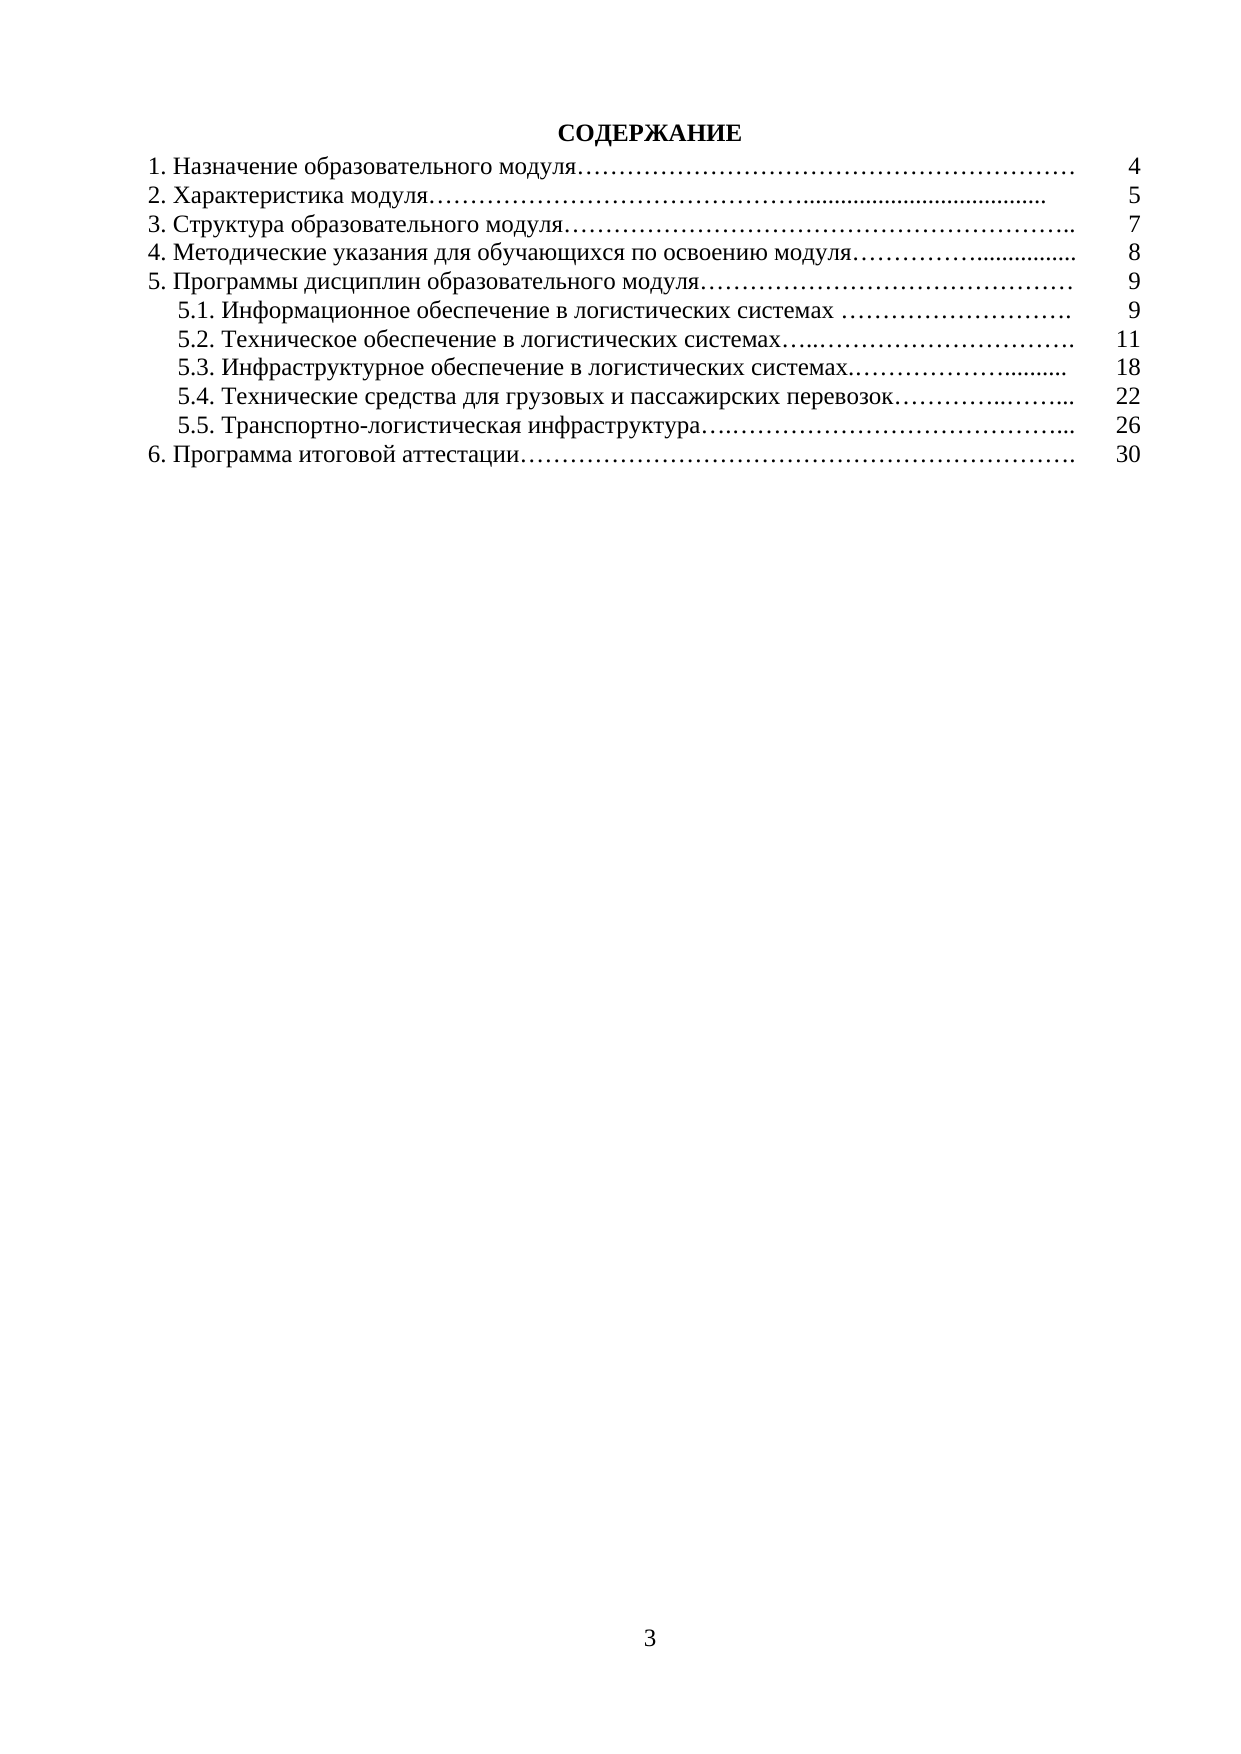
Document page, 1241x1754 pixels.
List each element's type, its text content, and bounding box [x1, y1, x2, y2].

table_cell 5.3. Инфраструктурное обеспечение в логистических системах.……………….......... [136, 353, 1093, 381]
table_cell 3. Структура образовательного модуля…………………………………………………….. [136, 209, 1093, 237]
text Содержание [148, 118, 1152, 147]
table_cell 5. Программы дисциплин образовательного модуля……………………………………… [136, 266, 1093, 295]
table_cell 5.4. Технические средства для грузовых и пассажирских перевозок…………..……... [136, 381, 1093, 410]
table_cell 7 [1093, 209, 1152, 237]
table_header 4 [1093, 151, 1152, 180]
table_cell 8 [1093, 238, 1152, 266]
table_cell 5.2. Техническое обеспечение в логистических системах…..…………………………. [136, 324, 1093, 352]
table_cell 30 [1093, 439, 1152, 467]
table_cell 2. Характеристика модуля………………………………………....................................... [136, 180, 1093, 209]
table_cell 18 [1093, 353, 1152, 381]
table_cell 11 [1093, 324, 1152, 352]
table_header 1. Назначение образовательного модуля…………………………………………………… [136, 151, 1093, 180]
table_cell 9 [1093, 295, 1152, 324]
table_cell 4. Методические указания для обучающихся по освоению модуля……………................ [136, 238, 1093, 266]
table_cell 5.5. Транспортно-логистическая инфраструктура….…………………………………... [136, 410, 1093, 439]
table_cell 6. Программа итоговой аттестации…………………………………………………………. [136, 439, 1093, 467]
table_cell 5.1. Информационное обеспечение в логистических системах ………………………. [136, 295, 1093, 324]
table_cell 26 [1093, 410, 1152, 439]
table_cell 9 [1093, 266, 1152, 295]
table_cell 22 [1093, 381, 1152, 410]
table_cell 5 [1093, 180, 1152, 209]
